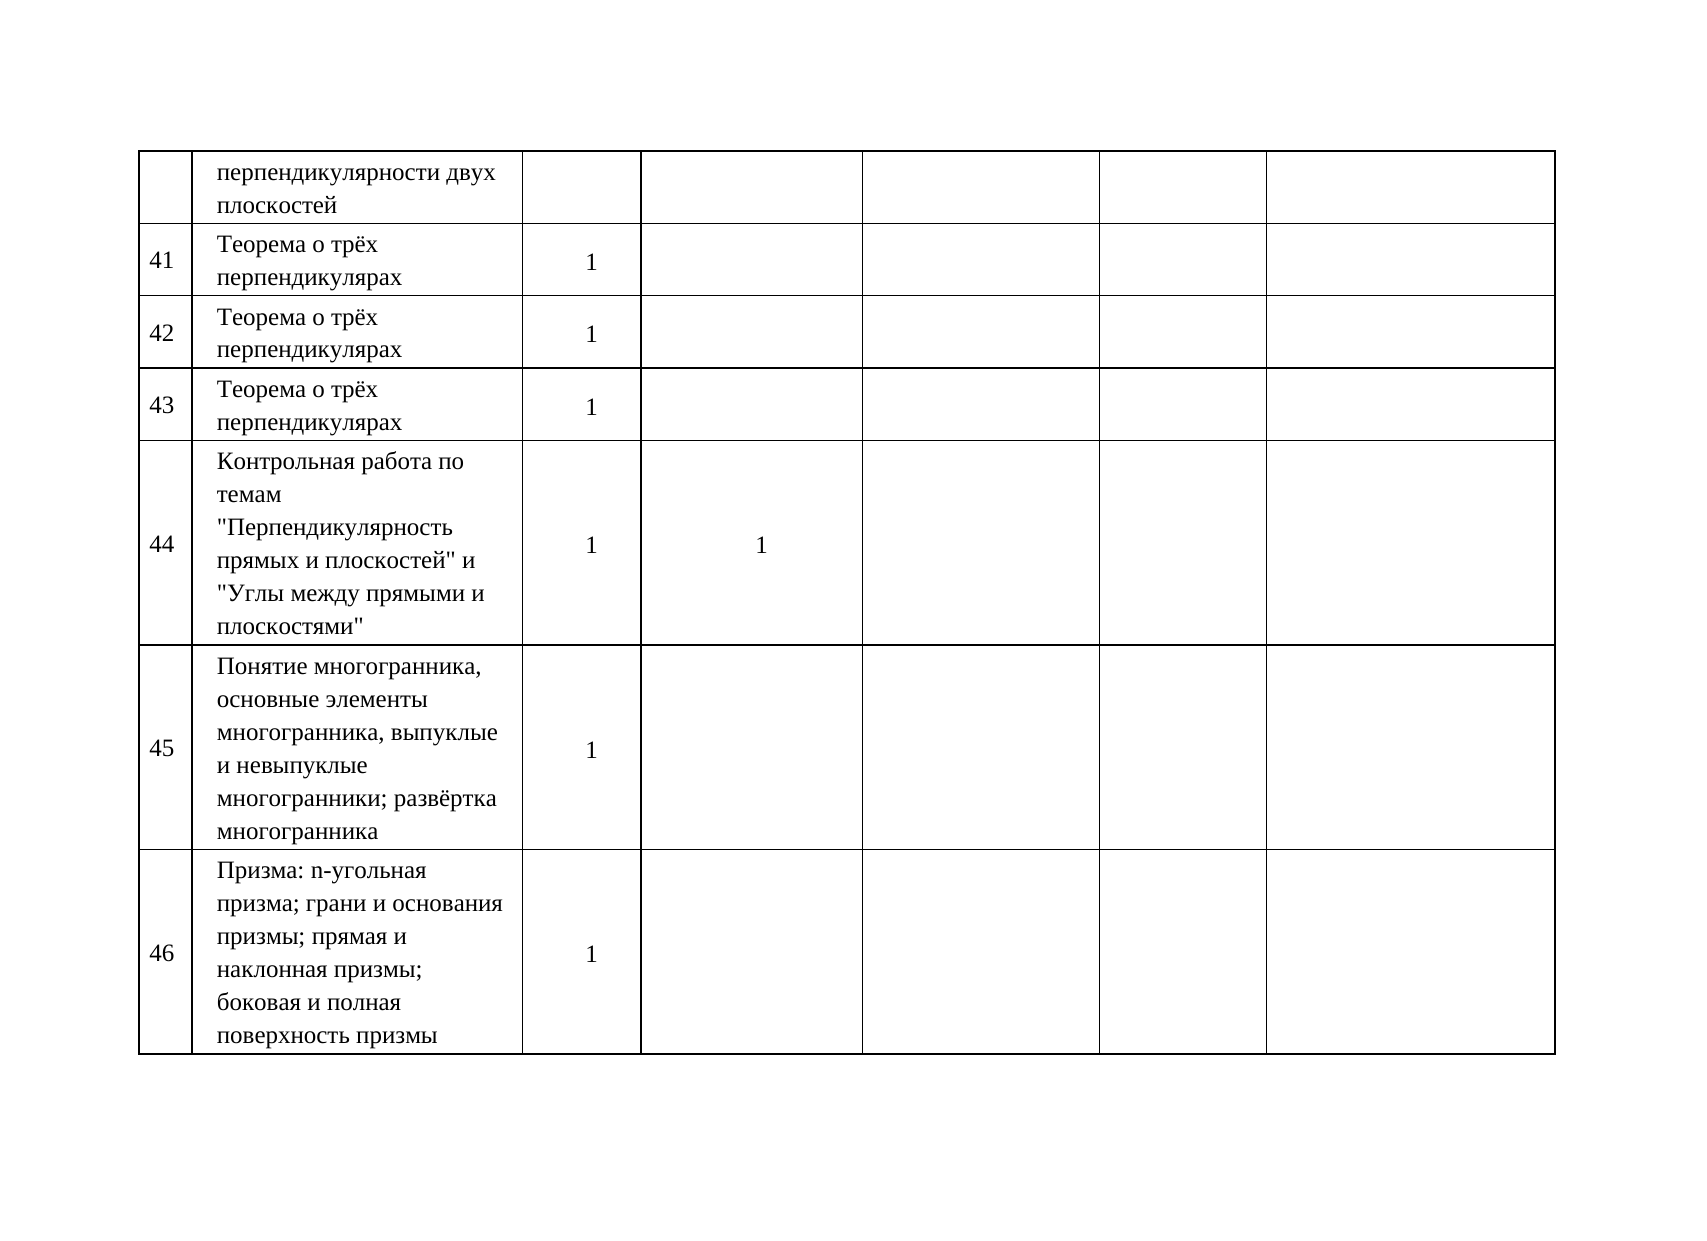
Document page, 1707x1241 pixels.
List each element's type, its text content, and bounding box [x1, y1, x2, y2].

table_cell [1267, 850, 1554, 1053]
table_cell [1267, 441, 1554, 644]
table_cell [193, 152, 522, 222]
table_cell [863, 441, 1099, 644]
table_cell [1267, 369, 1554, 439]
table_cell 1 [523, 152, 640, 222]
table_cell [1267, 646, 1554, 848]
table_cell [642, 152, 862, 222]
table_cell [863, 850, 1099, 1053]
table_cell [863, 152, 1099, 222]
table_cell [642, 369, 862, 439]
table_cell [863, 646, 1099, 848]
table_cell 46 [140, 850, 191, 1053]
table_cell 41 [140, 224, 191, 295]
table_cell Понятие многогранника, основные элементы многогранника, выпуклые и невыпуклые многогранники; развёртка многогранника [193, 646, 522, 848]
table_cell [1100, 850, 1266, 1053]
table_cell [1100, 441, 1266, 644]
table_cell [1267, 152, 1554, 222]
table_cell [863, 224, 1099, 295]
table_cell Теорема о трёх перпендикулярах [193, 369, 522, 439]
table_cell [642, 296, 862, 367]
table_cell [642, 224, 862, 295]
table_cell Контрольная работа по темам "Перпендикулярность прямых и плоскостей" и "Углы между прямыми и плоскостями" [193, 441, 522, 644]
table_cell 43 [140, 369, 191, 439]
table_cell [642, 850, 862, 1053]
table_cell 40 [140, 152, 191, 222]
table_cell 1 [523, 850, 640, 1053]
table_cell 1 [523, 646, 640, 848]
table_cell [1100, 296, 1266, 367]
table_cell [1100, 224, 1266, 295]
table_cell [642, 646, 862, 848]
table_cell [1267, 224, 1554, 295]
table_cell 1 [523, 296, 640, 367]
table_cell [1100, 369, 1266, 439]
table_cell Призма: n-угольная призма; грани и основания призмы; прямая и наклонная призмы; боковая и полная поверхность призмы [193, 850, 522, 1053]
table_cell [1100, 152, 1266, 222]
table_cell [863, 296, 1099, 367]
table_cell 42 [140, 296, 191, 367]
table_cell 1 [523, 369, 640, 439]
table_cell 1 [523, 441, 640, 644]
table_cell 1 [523, 224, 640, 295]
table_cell [863, 369, 1099, 439]
table_cell 44 [140, 441, 191, 644]
table_cell 1 [642, 441, 862, 644]
table_cell [1267, 296, 1554, 367]
table_cell Теорема о трёх перпендикулярах [193, 224, 522, 295]
table_cell [1100, 646, 1266, 848]
table_cell Теорема о трёх перпендикулярах [193, 296, 522, 367]
table_cell 45 [140, 646, 191, 848]
